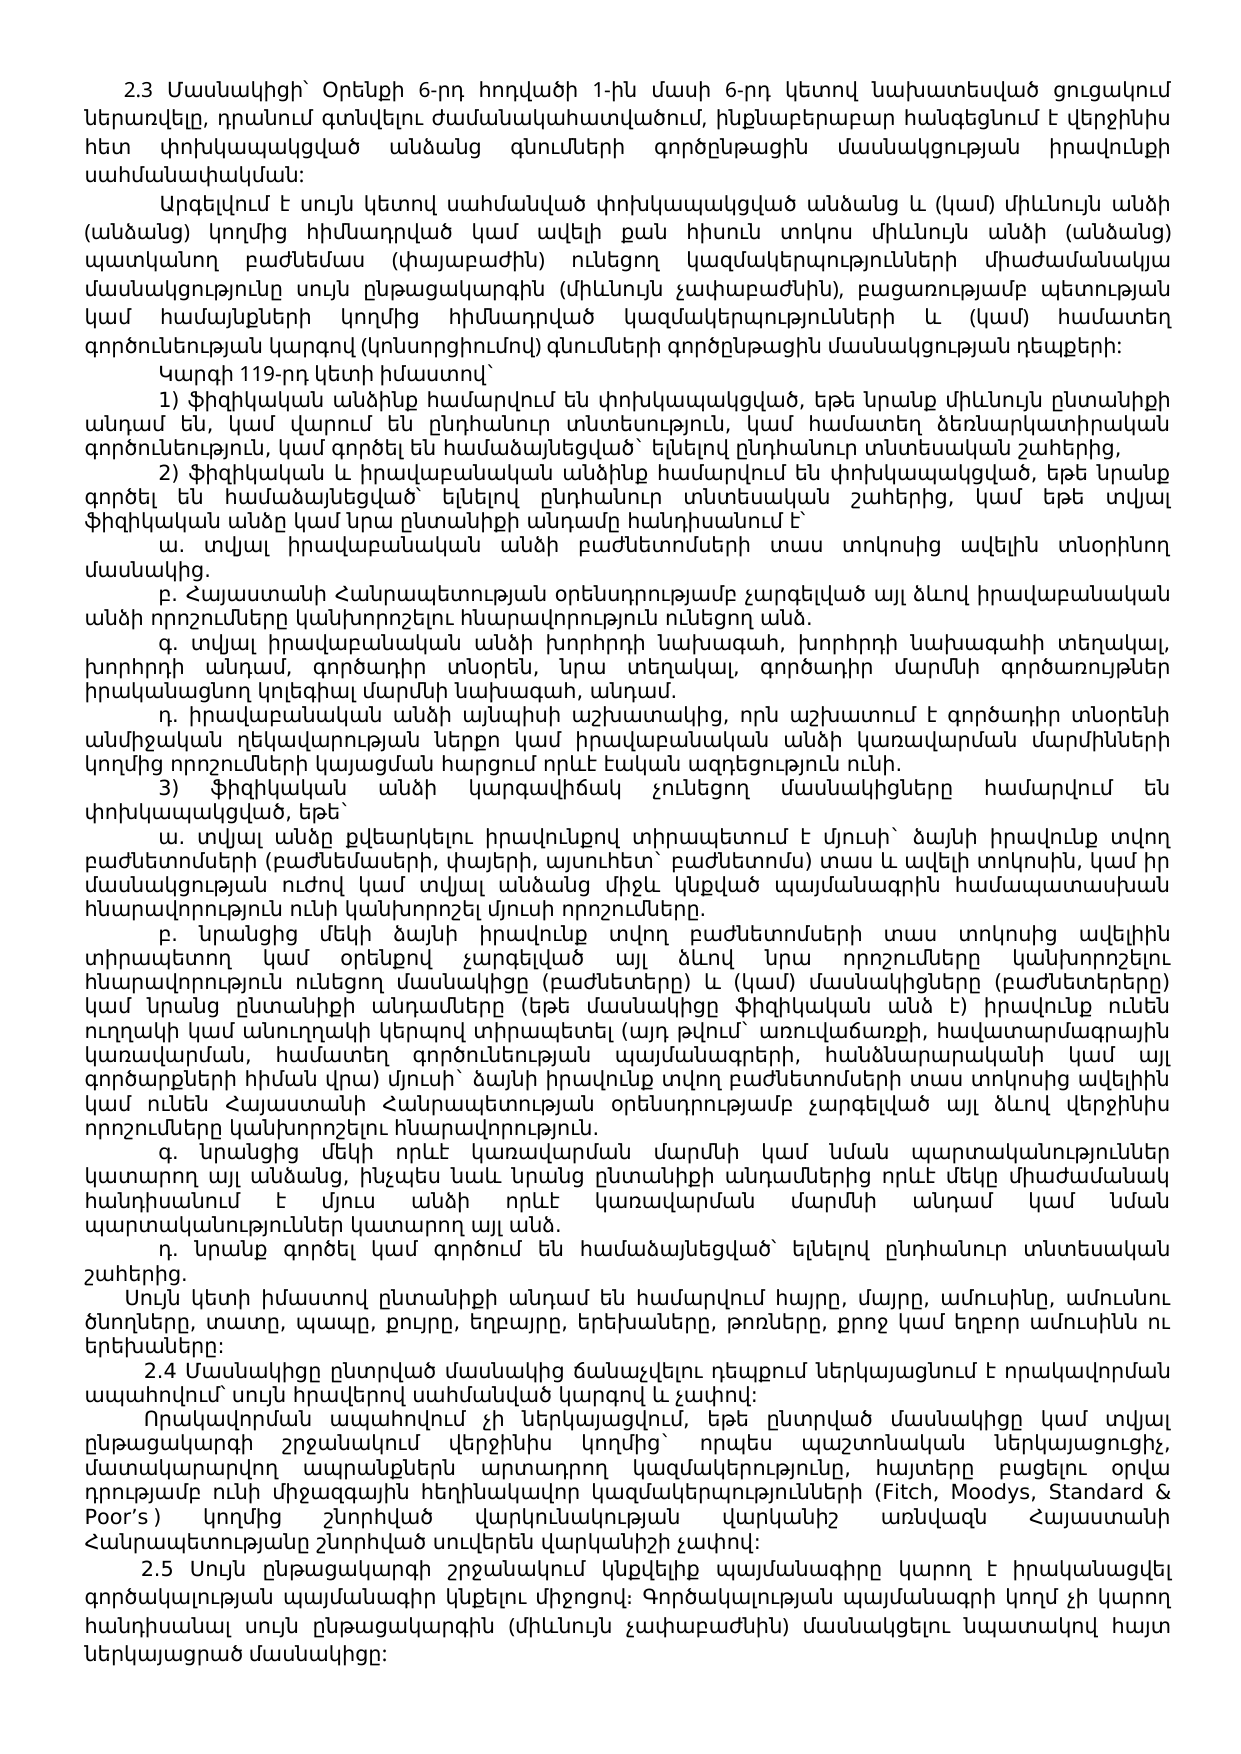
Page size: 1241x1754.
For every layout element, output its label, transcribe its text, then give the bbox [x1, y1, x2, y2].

text բ. Հայաստանի Հանրապետության օրենսդրությամբ չարգելված այլ ձևով իրավաբանական անձի որոշումները կանխորոշելու հնարավորություն ունեցող անձ. [84, 582, 1171, 631]
text դ. իրավաբանական անձի այնպիսի աշխատակից, որն աշխատում է գործադիր տնօրենի անմիջական ղեկավարության ներքո կամ իրավաբանական անձի կառավարման մարմինների կողմից որոշումների կայացման հարցում որևէ էական ազդեցություն ունի. [84, 703, 1171, 776]
text 2.4 Մասնակիցը ընտրված մասնակից ճանաչվելու դեպքում ներկայացնում է որակավորման ապահովում՝ սույն հրավերով սահմանված կարգով և չափով: [84, 1359, 1171, 1407]
text ա. տվյալ անձը քվեարկելու իրավունքով տիրապետում է մյուսի` ձայնի իրավունք տվող բաժնետոմսերի (բաժնեմասերի, փայերի, այսուհետ` բաժնետոմս) տաս և ավելի տոկոսին, կամ իր մասնակցության ուժով կամ տվյալ անձանց միջև կնքված պայմանագրին համապատասխան հնարավորություն ունի կանխորոշել մյուսի որոշումները. [84, 825, 1171, 922]
text 1) ֆիզիկական անձինք համարվում են փոխկապակցված, եթե նրանք միևնույն ընտանիքի անդամ են, կամ վարում են ընդհանուր տնտեսություն, կամ համատեղ ձեռնարկատիրական գործունեություն, կամ գործել են համաձայնեցված` ելնելով ընդհանուր տնտեսական շահերից, [84, 388, 1171, 461]
text ա. տվյալ իրավաբանական անձի բաժնետոմսերի տաս տոկոսից ավելին տնօրինող մասնակից. [84, 533, 1171, 582]
text Արգելվում է սույն կետով սահմանված փոխկապակցված անձանց և (կամ) միևնույն անձի (անձանց) կողմից հիմնադրված կամ ավելի քան հիսուն տոկոս միևնույն անձի (անձանց) պատկանող բաժնեմաս (փայաբաժին) ունեցող կազմակերպությունների միաժամանակյա մասնակցությունը սույն ընթացակարգին (միևնույն չափաբաժնին), բացառությամբ պետության կամ համայնքների կողմից հիմնադրված կազմակերպությունների և (կամ) համատեղ գործունեության կարգով (կոնսորցիումով) գնումների գործընթացին մասնակցության դեպքերի: [84, 189, 1171, 359]
text 2.3 Մասնակիցի՝ Օրենքի 6-րդ հոդվածի 1-ին մասի 6-րդ կետով նախատեսված ցուցակում ներառվելը, դրանում գտնվելու ժամանակահատվածում, ինքնաբերաբար հանգեցնում է վերջինիս հետ փոխկապակցված անձանց գնումների գործընթացին մասնակցության իրավունքի սահմանափակման: [84, 75, 1171, 189]
text Կարգի 119-րդ կետի իմաստով` [84, 359, 1171, 388]
text բ. նրանցից մեկի ձայնի իրավունք տվող բաժնետոմսերի տաս տոկոսից ավելիին տիրապետող կամ օրենքով չարգելված այլ ձևով նրա որոշումները կանխորոշելու հնարավորություն ունեցող մասնակիցը (բաժնետերը) և (կամ) մասնակիցները (բաժնետերերը) կամ նրանց ընտանիքի անդամները (եթե մասնակիցը ֆիզիկական անձ է) իրավունք ունեն ուղղակի կամ անուղղակի կերպով տիրապետել (այդ թվում` առուվաճառքի, հավատարմագրային կառավարման, համատեղ գործունեության պայմանագրերի, հանձնարարականի կամ այլ գործարքների հիման վրա) մյուսի` ձայնի իրավունք տվող բաժնետոմսերի տաս տոկոսից ավելիին կամ ունեն Հայաստանի Հանրապետության օրենսդրությամբ չարգելված այլ ձևով վերջինիս որոշումները կանխորոշելու հնարավորություն. [84, 922, 1171, 1140]
text 2.5 Սույն ընթացակարգի շրջանակում կնքվելիք պայմանագիրը կարող է իրականացվել գործակալության պայմանագիր կնքելու միջոցով։ Գործակալության պայմանագրի կողմ չի կարող հանդիսանալ սույն ընթացակարգին (միևնույն չափաբաժնին) մասնակցելու նպատակով հայտ ներկայացրած մասնակիցը: [84, 1554, 1171, 1668]
text 2) ֆիզիկական և իրավաբանական անձինք համարվում են փոխկապակցված, եթե նրանք գործել են համաձայնեցված՝ ելնելով ընդհանուր տնտեսական շահերից, կամ եթե տվյալ ֆիզիկական անձը կամ նրա ընտանիքի անդամը հանդիսանում է՝ [84, 461, 1171, 533]
text Որակավորման ապահովում չի ներկայացվում, եթե ընտրված մասնակիցը կամ տվյալ ընթացակարգի շրջանակում վերջինիս կողմից` որպես պաշտոնական ներկայացուցիչ, մատակարարվող ապրանքներն արտադրող կազմակերությունը, հայտերը բացելու օրվա դրությամբ ունի միջազգային հեղինակավոր կազմակերպությունների (Fitch, Moodys, Standard & Poor’s ) կողմից շնորհված վարկունակության վարկանիշ առնվազն Հայաստանի Հանրապետությանը շնորհված սուվերեն վարկանիշի չափով: [84, 1407, 1171, 1554]
text 3) ֆիզիկական անձի կարգավիճակ չունեցող մասնակիցները համարվում են փոխկապակցված, եթե` [84, 776, 1171, 825]
text գ. տվյալ իրավաբանական անձի խորհրդի նախագահ, խորհրդի նախագահի տեղակալ, խորհրդի անդամ, գործադիր տնօրեն, նրա տեղակալ, գործադիր մարմնի գործառույթներ իրականացնող կոլեգիալ մարմնի նախագահ, անդամ. [84, 631, 1171, 703]
text Սույն կետի իմաստով ընտանիքի անդամ են համարվում հայրը, մայրը, ամուսինը, ամուսնու ծնողները, տատը, պապը, քույրը, եղբայրը, երեխաները, թոռները, քրոջ կամ եղբոր ամուսինն ու երեխաները: [84, 1286, 1171, 1359]
text դ. նրանք գործել կամ գործում են համաձայնեցված՝ ելնելով ընդհանուր տնտեսական շահերից. [84, 1237, 1171, 1286]
text գ. նրանցից մեկի որևէ կառավարման մարմնի կամ նման պարտականություններ կատարող այլ անձանց, ինչպես նաև նրանց ընտանիքի անդամներից որևէ մեկը միաժամանակ հանդիսանում է մյուս անձի որևէ կառավարման մարմնի անդամ կամ նման պարտականություններ կատարող այլ անձ. [84, 1140, 1171, 1237]
